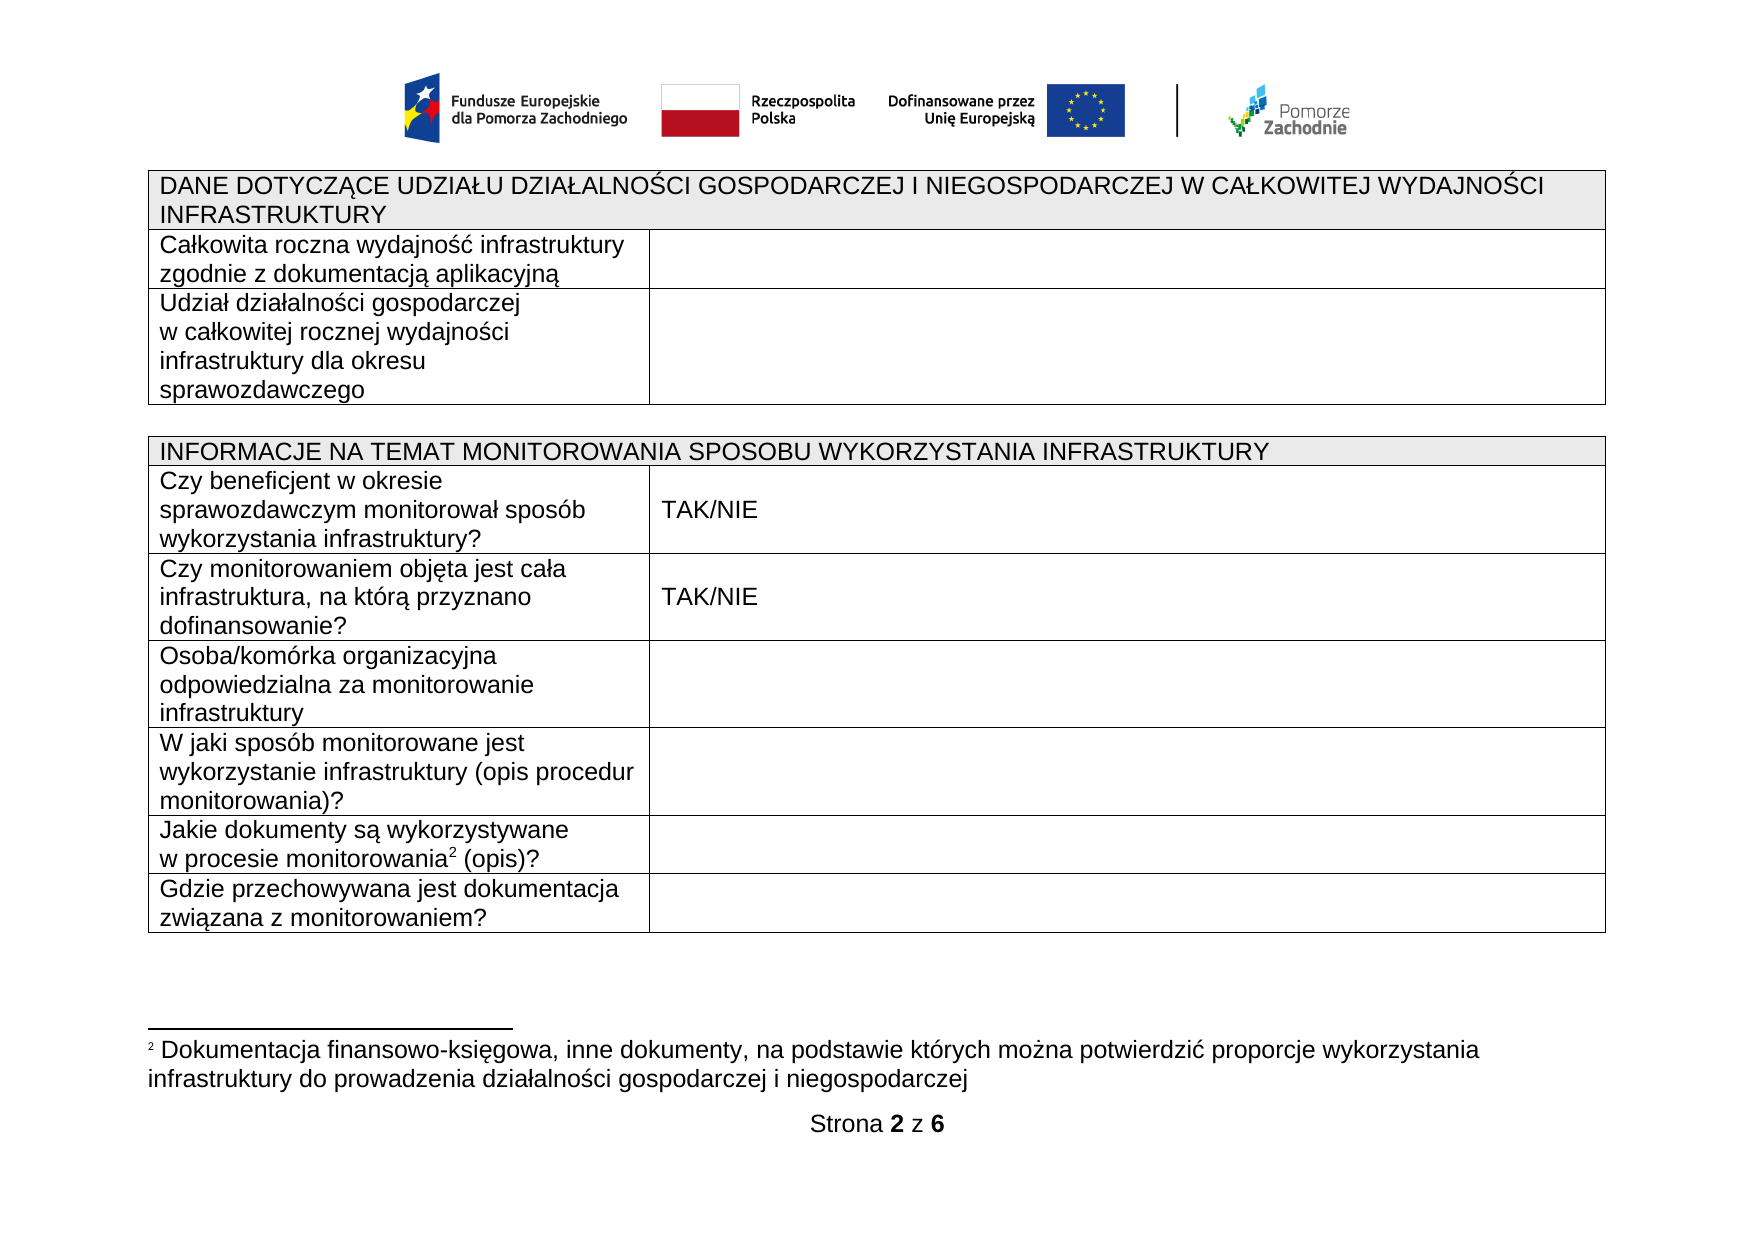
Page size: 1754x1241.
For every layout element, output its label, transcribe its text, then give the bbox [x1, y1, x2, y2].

table_header DANE DOTYCZĄCE UDZIAŁU DZIAŁALNOŚCI GOSPODARCZEJ I NIEGOSPODARCZEJ W CAŁKOWITEJ WYDAJNOŚCI INFRASTRUKTURY [149, 171, 1605, 229]
table_cell TAK/NIE [650, 466, 1605, 553]
picture [404, 73, 1350, 143]
table_cell Jakie dokumenty są wykorzystywane w procesie monitorowania (opis)? [149, 816, 649, 873]
table_cell Czy beneficjent w okresie sprawozdawczym monitorował sposób wykorzystania infrastruktury? [149, 466, 649, 553]
table_cell [650, 641, 1605, 727]
table_cell [650, 728, 1605, 814]
table_cell [650, 230, 1605, 287]
table_cell Gdzie przechowywana jest dokumentacja związana z monitorowaniem? [149, 874, 649, 932]
table_cell [650, 874, 1605, 932]
table_cell Czy monitorowaniem objęta jest cała infrastruktura, na którą przyznano dofinansowanie? [149, 554, 649, 640]
table_cell [650, 289, 1605, 403]
table_header INFORMACJE NA TEMAT MONITOROWANIA SPOSOBU WYKORZYSTANIA INFRASTRUKTURY [149, 437, 1605, 465]
table_cell Udział działalności gospodarczej w całkowitej rocznej wydajności infrastruktury dla okresu sprawozdawczego [149, 289, 649, 403]
table_cell TAK/NIE [650, 554, 1605, 640]
table_cell Całkowita roczna wydajność infrastruktury zgodnie z dokumentacją aplikacyjną [149, 230, 649, 287]
table_cell Osoba/komórka organizacyjna odpowiedzialna za monitorowanie infrastruktury [149, 641, 649, 727]
table_cell [650, 816, 1605, 873]
table_cell W jaki sposób monitorowane jest wykorzystanie infrastruktury (opis procedur monitorowania)? [149, 728, 649, 814]
